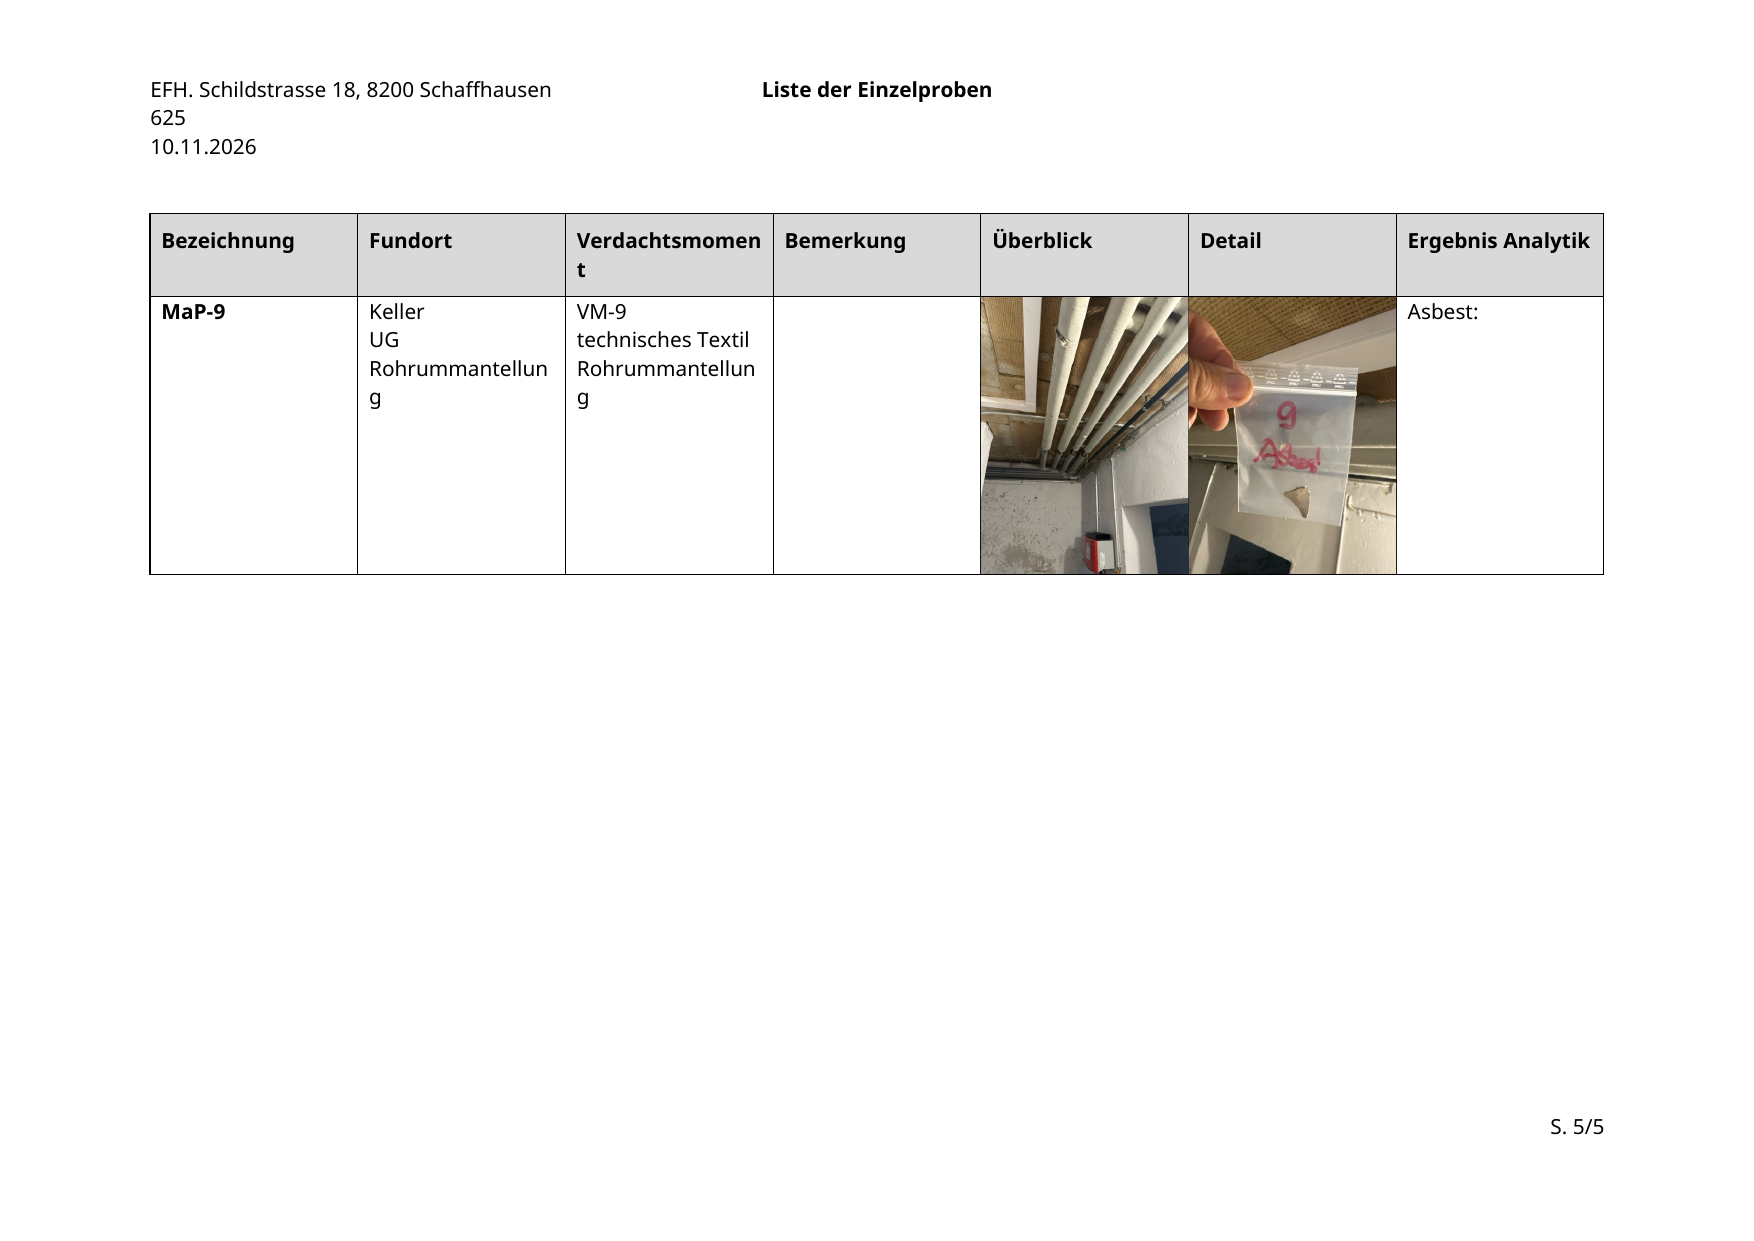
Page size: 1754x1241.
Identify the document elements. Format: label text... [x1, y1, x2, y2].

table_header Ergebnis Analytik [1397, 214, 1603, 296]
table_header Bemerkung [774, 214, 980, 296]
table_cell [774, 297, 980, 574]
table_cell MaP-9 [151, 297, 357, 574]
table_cell Keller UG Rohrummantellung [358, 297, 565, 574]
table_header Bezeichnung [151, 214, 357, 296]
table_header Überblick [981, 214, 1188, 296]
table_cell VM-9 technisches Textil Rohrummantellung [566, 297, 773, 574]
table_header Verdachtsmoment [566, 214, 773, 296]
table_header Fundort [358, 214, 565, 296]
table_header Detail [1189, 214, 1396, 296]
table_cell Asbest: [1397, 297, 1603, 574]
picture [980, 297, 1397, 574]
